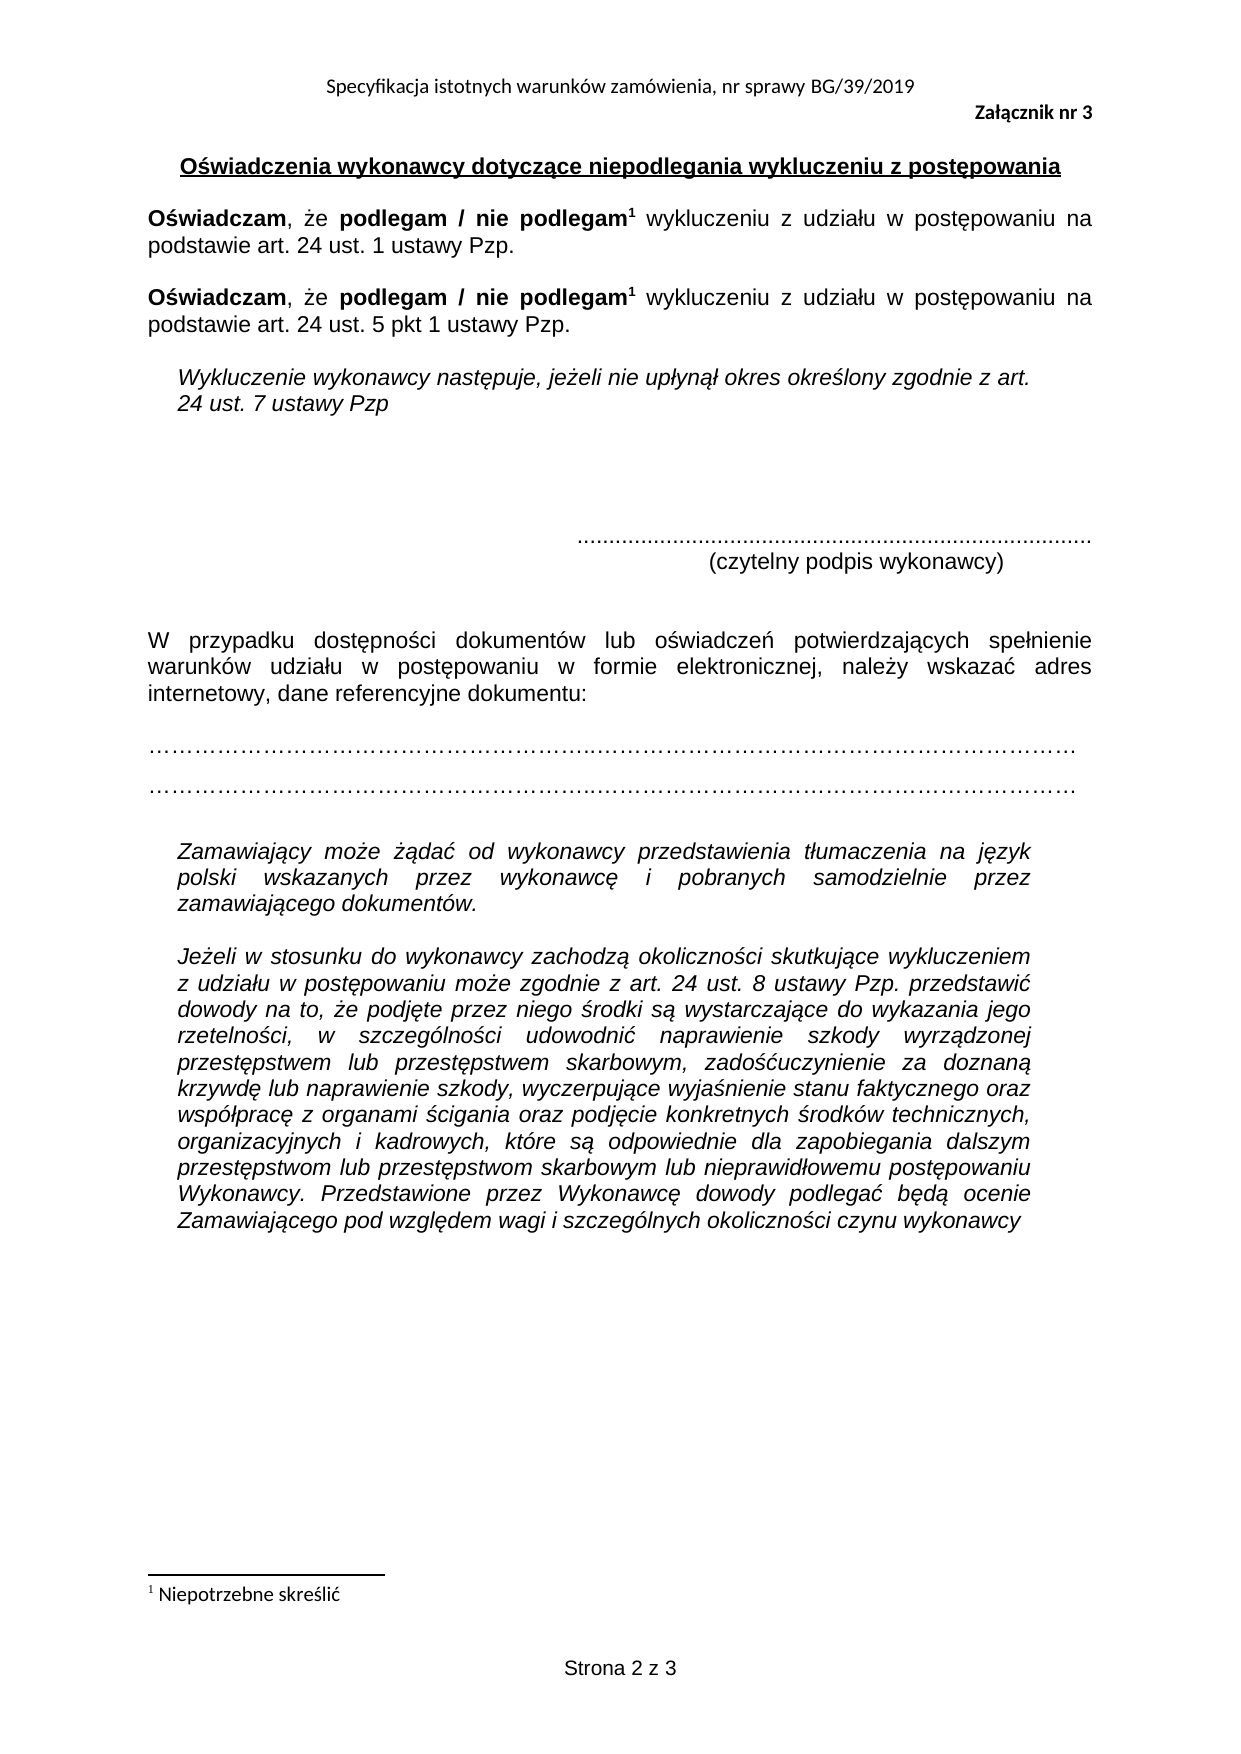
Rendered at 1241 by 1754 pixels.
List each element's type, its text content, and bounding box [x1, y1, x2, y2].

text Zamawiający może żądać od wykonawcy przedstawienia tłumaczenia na język polski wskazanych przez wykonawcę i pobranych samodzielnie przez zamawiającego dokumentów. [177, 838, 1033, 917]
text Oświadczenia wykonawcy dotyczące niepodlegania wykluczeniu z postępowania [148, 153, 1093, 179]
text Oświadczam, że podlegam / nie podlegam wykluczeniu z udziału w postępowaniu na podstawie art. 24 ust. 1 ustawy Pzp. [148, 205, 1093, 258]
text …………………………………………………..……………………………………………………… [148, 772, 1093, 798]
text Wykluczenie wykonawcy następuje, jeżeli nie upłynął okres określony zgodnie z art. 24 ust. 7 ustawy Pzp [177, 363, 1033, 416]
text Jeżeli w stosunku do wykonawcy zachodzą okoliczności skutkujące wykluczeniem z udziału w postępowaniu może zgodnie z art. 24 ust. 8 ustawy Pzp. przedstawić dowody na to, że podjęte przez niego środki są wystarczające do wykazania jego rzetelności, w szczególności udowodnić naprawienie szkody wyrządzonej przestępstwem lub przestępstwem skarbowym, zadośćuczynienie za doznaną krzywdę lub naprawienie szkody, wyczerpujące wyjaśnienie stanu faktycznego oraz współpracę z organami ścigania oraz podjęcie konkretnych środków technicznych, organizacyjnych i kadrowych, które są odpowiednie dla zapobiegania dalszym przestępstwom lub przestępstwom skarbowym lub nieprawidłowemu postępowaniu Wykonawcy. Przedstawione przez Wykonawcę dowody podlegać będą ocenie Zamawiającego pod względem wagi i szczególnych okoliczności czynu wykonawcy [177, 943, 1033, 1233]
text …………………………………………………..……………………………………………………… [148, 732, 1093, 759]
text ................................................................................. [148, 522, 1093, 548]
text (czytelny podpis wykonawcy) [620, 548, 1093, 574]
text W przypadku dostępności dokumentów lub oświadczeń potwierdzających spełnienie warunków udziału w postępowaniu w formie elektronicznej, należy wskazać adres internetowy, dane referencyjne dokumentu: [148, 627, 1093, 706]
text Oświadczam, że podlegam / nie podlegam1 wykluczeniu z udziału w postępowaniu na podstawie art. 24 ust. 5 pkt 1 ustawy Pzp. [148, 284, 1093, 337]
